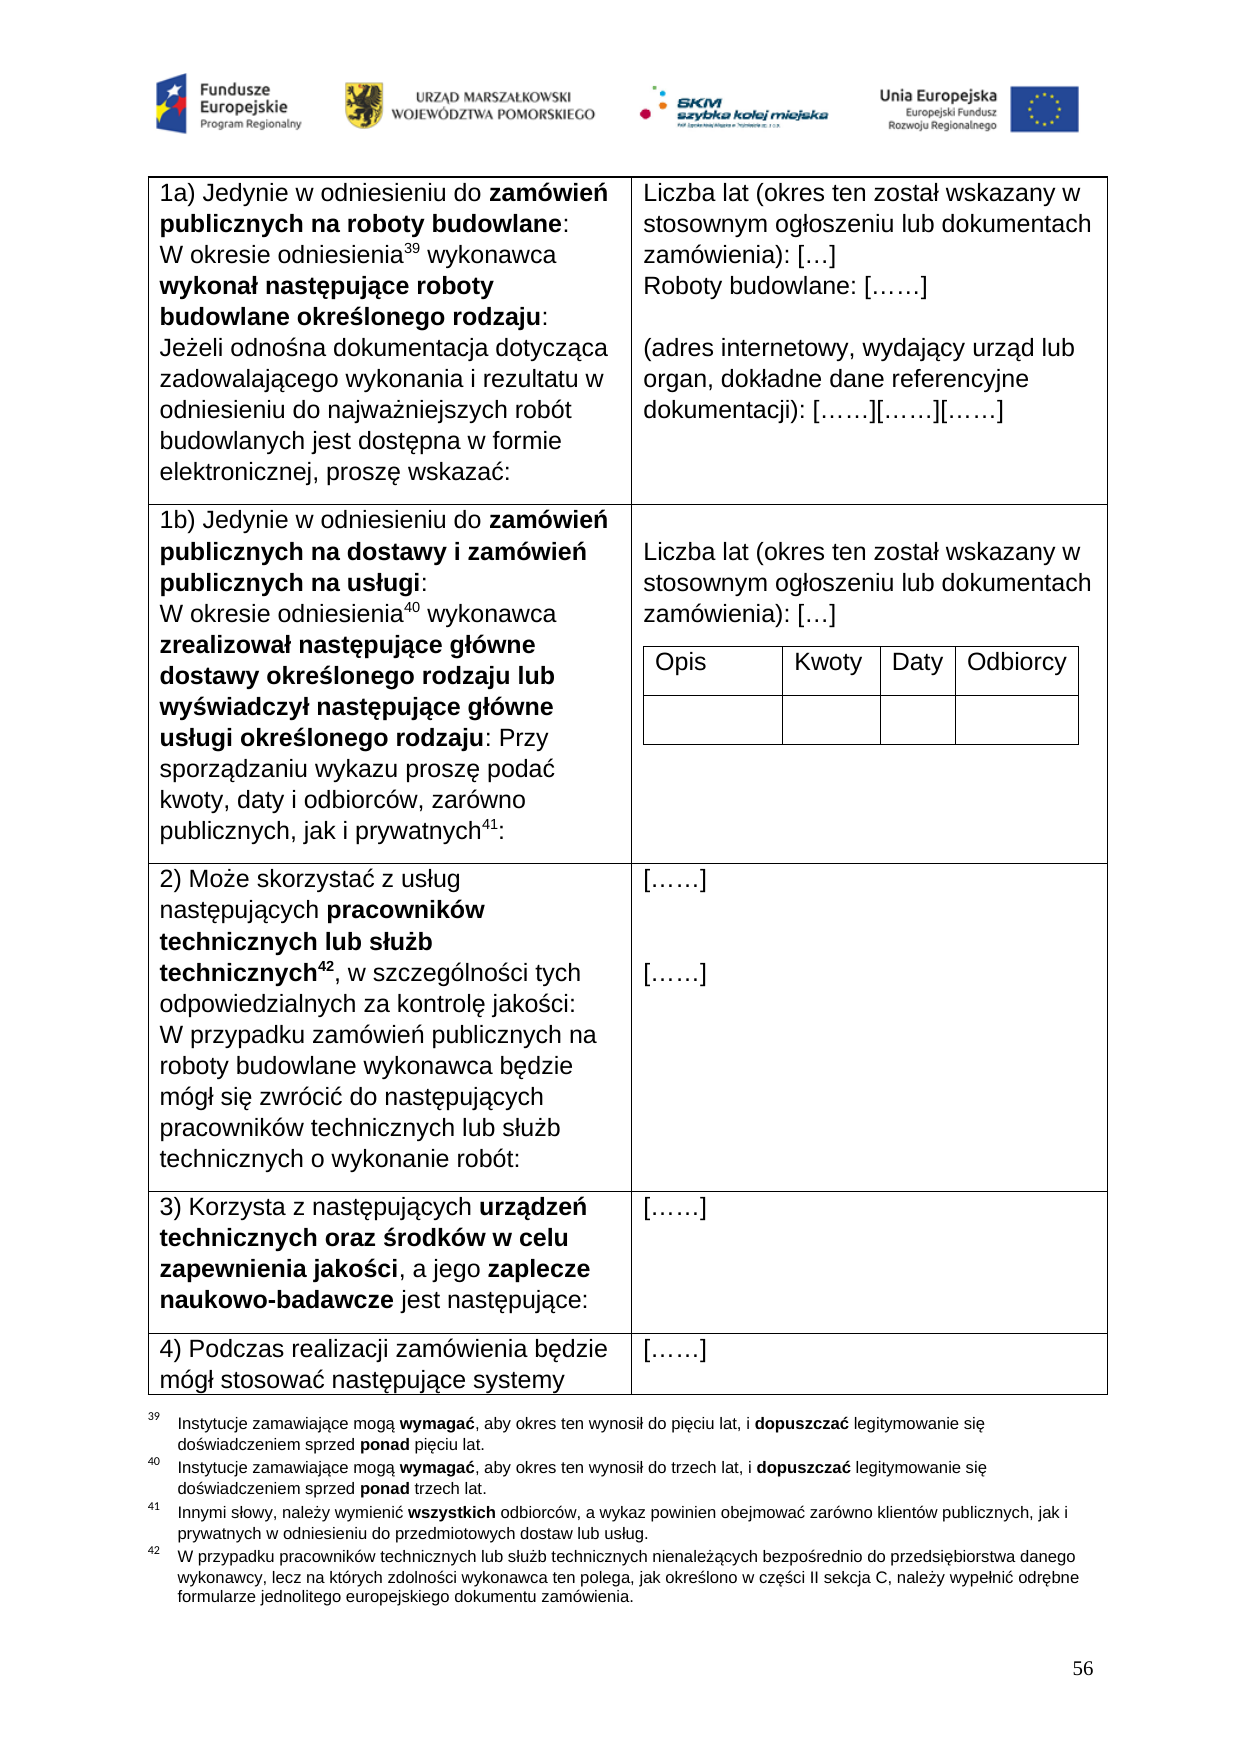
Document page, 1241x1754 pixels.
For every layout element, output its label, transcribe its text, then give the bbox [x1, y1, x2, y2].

picture [147, 73, 1093, 148]
table_cell [……] [632, 1334, 1107, 1394]
table_cell Liczba lat (okres ten został wskazany w stosownym ogłoszeniu lub dokumentach zamówienia): […] Roboty budowlane: [……] (adres internetowy, wydający urząd lub organ, dokładne dane referencyjne dokumentacji): [……][……][……] [632, 178, 1107, 504]
table_cell [……] [……] [632, 864, 1107, 1191]
table_cell 2) Może skorzystać z usług następujących pracowników technicznych lub służb technicznych, w szczególności tych odpowiedzialnych za kontrolę jakości: W przypadku zamówień publicznych na roboty budowlane wykonawca będzie mógł się zwrócić do następujących pracowników technicznych lub służb technicznych o wykonanie robót: [149, 864, 631, 1191]
table_cell 1a) Jedynie w odniesieniu do zamówień publicznych na roboty budowlane: W okresie odniesienia wykonawca wykonał następujące roboty budowlane określonego rodzaju: Jeżeli odnośna dokumentacja dotycząca zadowalającego wykonania i rezultatu w odniesieniu do najważniejszych robót budowlanych jest dostępna w formie elektronicznej, proszę wskazać: [149, 178, 631, 504]
table_cell Liczba lat (okres ten został wskazany w stosownym ogłoszeniu lub dokumentach zamówienia): […] [632, 505, 1107, 863]
table_cell 1b) Jedynie w odniesieniu do zamówień publicznych na dostawy i zamówień publicznych na usługi: W okresie odniesienia wykonawca zrealizował następujące główne dostawy określonego rodzaju lub wyświadczył następujące główne usługi określonego rodzaju: Przy sporządzaniu wykazu proszę podać kwoty, daty i odbiorców, zarówno publicznych, jak i prywatnych: [149, 505, 631, 863]
table_cell 3) Korzysta z następujących urządzeń technicznych oraz środków w celu zapewnienia jakości, a jego zaplecze naukowo-badawcze jest następujące: [149, 1192, 631, 1333]
table_cell [……] [632, 1192, 1107, 1333]
table_cell 4) Podczas realizacji zamówienia będzie mógł stosować następujące systemy zarządzania łańcuchem dostaw i śledzenia łańcucha dostaw: [149, 1334, 631, 1394]
